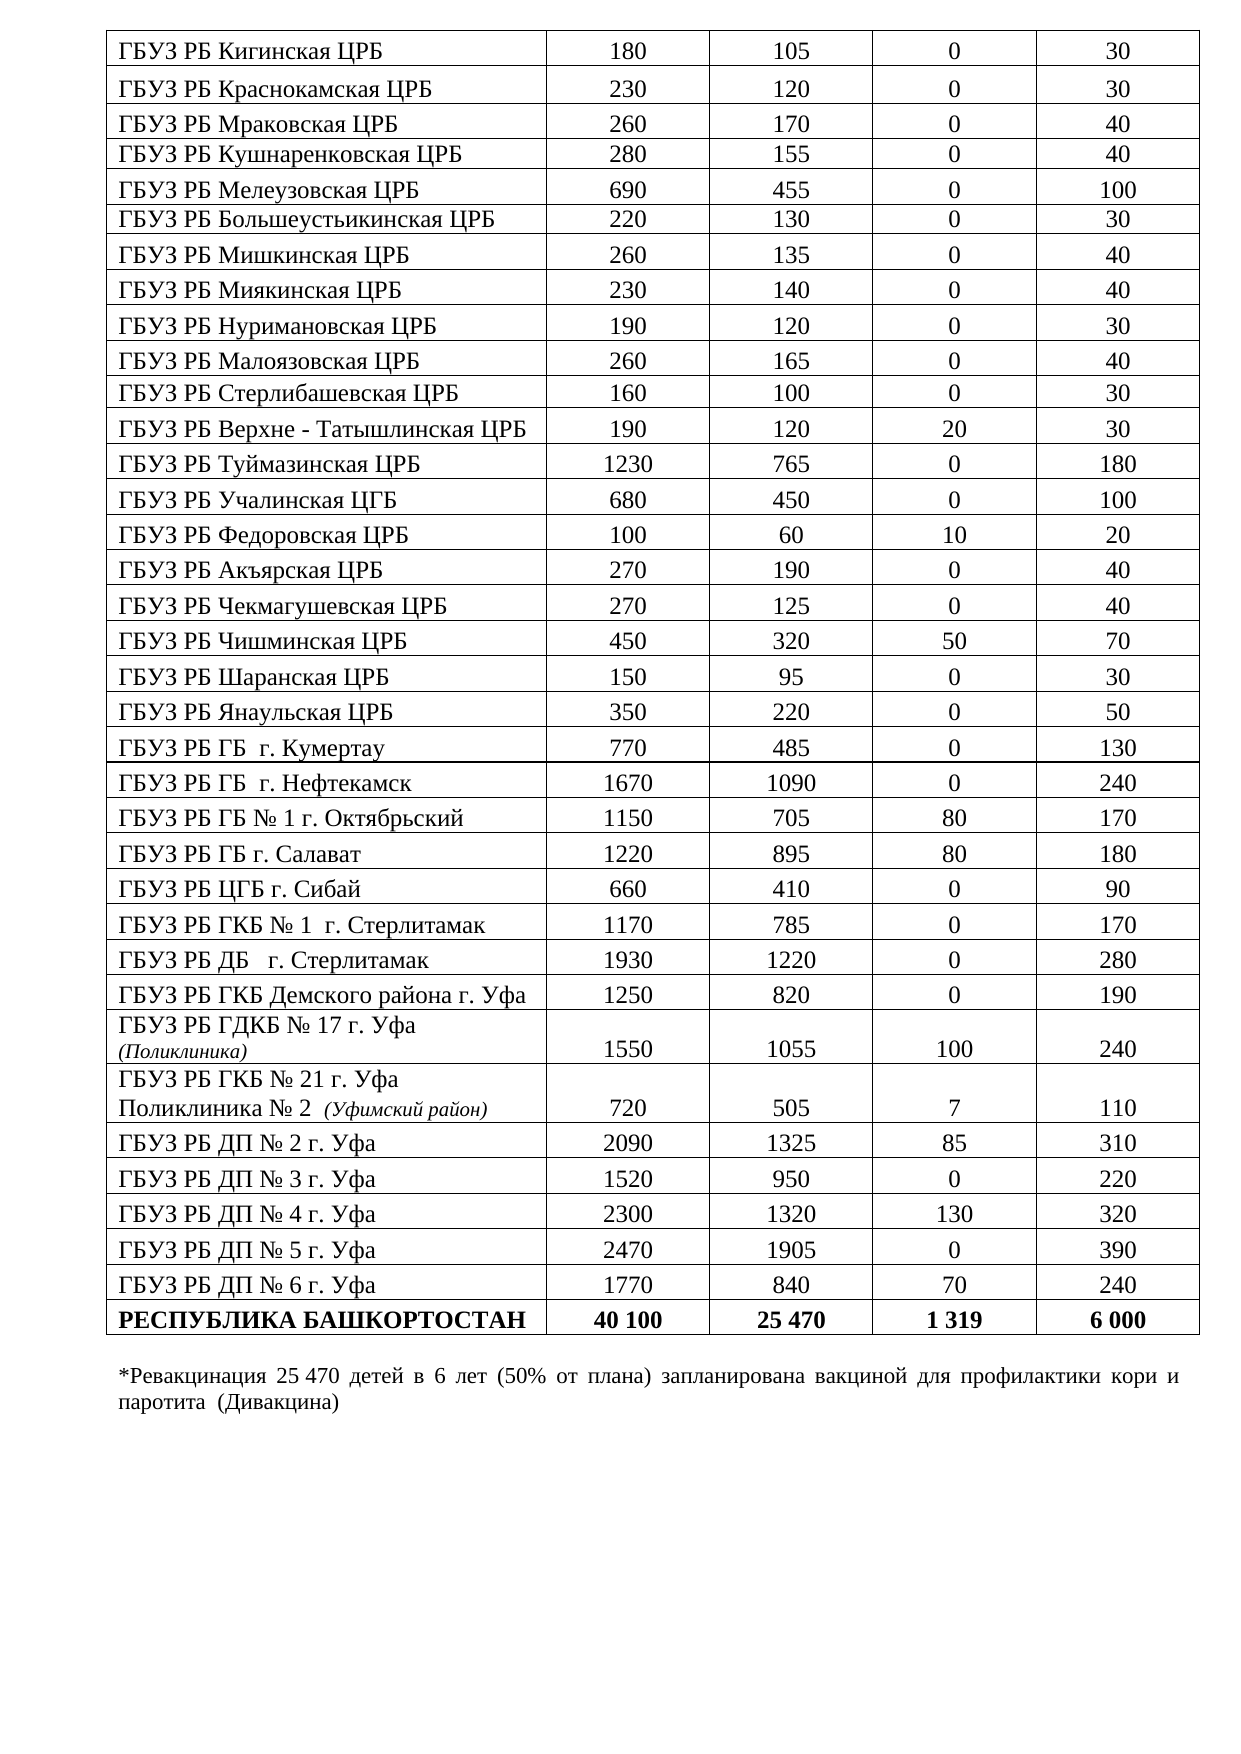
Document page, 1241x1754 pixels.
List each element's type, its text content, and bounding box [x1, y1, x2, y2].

table_cell 0 [873, 66, 1036, 103]
table_cell 30 [1037, 656, 1199, 691]
table_cell 320 [1037, 1194, 1199, 1228]
table_cell 140 [710, 270, 872, 304]
table_cell 0 [873, 169, 1036, 203]
table_cell 155 [710, 139, 872, 168]
table_cell ГБУЗ РБ Нуримановская ЦРБ [107, 305, 546, 339]
table_cell 50 [1037, 692, 1199, 726]
table_cell 720 [547, 1064, 709, 1122]
table_cell 840 [710, 1265, 872, 1299]
table_cell 0 [873, 234, 1036, 269]
table_cell 130 [710, 205, 872, 233]
table_cell 1170 [547, 904, 709, 938]
table_cell 270 [547, 585, 709, 620]
table_cell 150 [547, 656, 709, 691]
table_cell 1090 [710, 763, 872, 797]
table_cell ГБУЗ РБ Стерлибашевская ЦРБ [107, 376, 546, 407]
table_cell 40 [1037, 585, 1199, 620]
table_cell 165 [710, 341, 872, 375]
table_cell 90 [1037, 869, 1199, 903]
table_cell ГБУЗ РБ Янаульская ЦРБ [107, 692, 546, 726]
table_cell ГБУЗ РБ Федоровская ЦРБ [107, 515, 546, 549]
table_cell 40 [1037, 550, 1199, 584]
table_cell 230 [547, 270, 709, 304]
table_cell ГБУЗ РБ Кигинская ЦРБ [107, 31, 546, 65]
table_cell 170 [1037, 798, 1199, 832]
table_cell 240 [1037, 1265, 1199, 1299]
table_cell 455 [710, 169, 872, 203]
text *Ревакцинация 25 470 детей в 6 лет (50% от плана) запланирована вакциной для профилактики кори и паротита (Дивакцина) [118, 1362, 1181, 1414]
table_cell 785 [710, 904, 872, 938]
table_cell 0 [873, 376, 1036, 407]
table_cell 120 [710, 408, 872, 443]
table_cell 0 [873, 270, 1036, 304]
table_cell 50 [873, 621, 1036, 655]
table_cell 350 [547, 692, 709, 726]
table_cell 80 [873, 798, 1036, 832]
table_cell 130 [873, 1194, 1036, 1228]
table_cell 0 [873, 305, 1036, 339]
table_cell ГБУЗ РБ Мраковская ЦРБ [107, 104, 546, 138]
table_cell 240 [1037, 1010, 1199, 1063]
table_cell 660 [547, 869, 709, 903]
table_cell 0 [873, 904, 1036, 938]
table_cell 190 [547, 305, 709, 339]
table_cell 0 [873, 444, 1036, 478]
table_cell 1930 [547, 940, 709, 974]
table_cell 450 [710, 479, 872, 513]
table_cell ГБУЗ РБ Верхне - Татышлинская ЦРБ [107, 408, 546, 443]
table_cell 0 [873, 692, 1036, 726]
table_cell 1220 [710, 940, 872, 974]
table_cell 0 [873, 656, 1036, 691]
table_cell 0 [873, 205, 1036, 233]
table_cell 180 [1037, 833, 1199, 868]
table_cell 160 [547, 376, 709, 407]
table_cell ГБУЗ РБ ГКБ № 21 г. Уфа Поликлиника № 2 (Уфимский район) [107, 1064, 546, 1122]
table_cell 190 [547, 408, 709, 443]
table_cell 260 [547, 104, 709, 138]
table_cell ГБУЗ РБ ГКБ № 1 г. Стерлитамак [107, 904, 546, 938]
table_cell 40 100 [547, 1300, 709, 1334]
table_cell ГБУЗ РБ Чишминская ЦРБ [107, 621, 546, 655]
table_cell ГБУЗ РБ Учалинская ЦГБ [107, 479, 546, 513]
table_cell 0 [873, 585, 1036, 620]
table_cell 40 [1037, 341, 1199, 375]
table_cell 80 [873, 833, 1036, 868]
table_cell 820 [710, 975, 872, 1009]
table_cell 280 [1037, 940, 1199, 974]
table_cell 2300 [547, 1194, 709, 1228]
table_cell 25 470 [710, 1300, 872, 1334]
table_cell ГБУЗ РБ ДБ г. Стерлитамак [107, 940, 546, 974]
table_cell 485 [710, 727, 872, 761]
table_cell 895 [710, 833, 872, 868]
table_cell 190 [1037, 975, 1199, 1009]
table_cell 30 [1037, 376, 1199, 407]
table_cell 40 [1037, 270, 1199, 304]
table_cell 70 [1037, 621, 1199, 655]
table_cell ГБУЗ РБ Большеустьикинская ЦРБ [107, 205, 546, 233]
table_cell 0 [873, 1229, 1036, 1263]
table_cell 100 [547, 515, 709, 549]
table_cell 0 [873, 341, 1036, 375]
table_cell ГБУЗ РБ ДП № 6 г. Уфа [107, 1265, 546, 1299]
table_cell 1 319 [873, 1300, 1036, 1334]
table_cell 270 [547, 550, 709, 584]
table_cell 0 [873, 1158, 1036, 1193]
table_cell ГБУЗ РБ ГБ г. Кумертау [107, 727, 546, 761]
table_cell ГБУЗ РБ ГДКБ № 17 г. Уфа (Поликлиника) [107, 1010, 546, 1063]
table_cell 130 [1037, 727, 1199, 761]
table_cell 260 [547, 234, 709, 269]
table_cell ГБУЗ РБ ГБ г. Салават [107, 833, 546, 868]
table_cell 1670 [547, 763, 709, 797]
table_cell 40 [1037, 234, 1199, 269]
table_cell 60 [710, 515, 872, 549]
table_cell 30 [1037, 408, 1199, 443]
table_cell 0 [873, 940, 1036, 974]
table_cell 1325 [710, 1123, 872, 1157]
table_cell ГБУЗ РБ ДП № 5 г. Уфа [107, 1229, 546, 1263]
table_cell ГБУЗ РБ Миякинская ЦРБ [107, 270, 546, 304]
table_cell ГБУЗ РБ ГБ № 1 г. Октябрьский [107, 798, 546, 832]
table_cell ГБУЗ РБ ДП № 4 г. Уфа [107, 1194, 546, 1228]
table_cell 220 [710, 692, 872, 726]
table_cell РЕСПУБЛИКА БАШКОРТОСТАН [107, 1300, 546, 1334]
table_cell 170 [1037, 904, 1199, 938]
table_cell 180 [1037, 444, 1199, 478]
table_cell 260 [547, 341, 709, 375]
table_cell 310 [1037, 1123, 1199, 1157]
table_cell ГБУЗ РБ ГКБ Демского района г. Уфа [107, 975, 546, 1009]
table_cell 320 [710, 621, 872, 655]
table_cell 30 [1037, 31, 1199, 65]
table_cell ГБУЗ РБ Чекмагушевская ЦРБ [107, 585, 546, 620]
table_cell 40 [1037, 139, 1199, 168]
table_cell 1055 [710, 1010, 872, 1063]
table_cell 770 [547, 727, 709, 761]
table_cell 105 [710, 31, 872, 65]
table_cell 680 [547, 479, 709, 513]
table_cell ГБУЗ РБ ЦГБ г. Сибай [107, 869, 546, 903]
table_cell 220 [1037, 1158, 1199, 1193]
table_cell 950 [710, 1158, 872, 1193]
table_cell 1220 [547, 833, 709, 868]
table_cell 100 [710, 376, 872, 407]
table_cell 0 [873, 139, 1036, 168]
table_cell 1905 [710, 1229, 872, 1263]
table_cell 170 [710, 104, 872, 138]
table_cell ГБУЗ РБ ДП № 2 г. Уфа [107, 1123, 546, 1157]
table_cell ГБУЗ РБ ДП № 3 г. Уфа [107, 1158, 546, 1193]
table_cell 85 [873, 1123, 1036, 1157]
table_cell ГБУЗ РБ Мелеузовская ЦРБ [107, 169, 546, 203]
table_cell 390 [1037, 1229, 1199, 1263]
table_cell 765 [710, 444, 872, 478]
table_cell ГБУЗ РБ Малоязовская ЦРБ [107, 341, 546, 375]
table_cell 0 [873, 763, 1036, 797]
table_cell 30 [1037, 205, 1199, 233]
table_cell ГБУЗ РБ Акъярская ЦРБ [107, 550, 546, 584]
table_cell 20 [873, 408, 1036, 443]
table_cell ГБУЗ РБ Туймазинская ЦРБ [107, 444, 546, 478]
table_cell 0 [873, 31, 1036, 65]
table_cell 705 [710, 798, 872, 832]
table_cell 0 [873, 975, 1036, 1009]
table_cell 100 [1037, 479, 1199, 513]
table_cell 40 [1037, 104, 1199, 138]
table_cell 70 [873, 1265, 1036, 1299]
table_cell 120 [710, 305, 872, 339]
table_cell 220 [547, 205, 709, 233]
table_cell 0 [873, 727, 1036, 761]
table_cell 1320 [710, 1194, 872, 1228]
table_cell 30 [1037, 305, 1199, 339]
table_cell 2090 [547, 1123, 709, 1157]
table_cell 0 [873, 550, 1036, 584]
table_cell 240 [1037, 763, 1199, 797]
table_cell 10 [873, 515, 1036, 549]
table_cell ГБУЗ РБ Кушнаренковская ЦРБ [107, 139, 546, 168]
table_cell 1230 [547, 444, 709, 478]
table_cell 190 [710, 550, 872, 584]
table_cell 20 [1037, 515, 1199, 549]
table_cell ГБУЗ РБ Мишкинская ЦРБ [107, 234, 546, 269]
table_cell 1770 [547, 1265, 709, 1299]
table_cell 135 [710, 234, 872, 269]
table_cell 100 [1037, 169, 1199, 203]
table_cell 110 [1037, 1064, 1199, 1122]
table_cell 280 [547, 139, 709, 168]
table_cell 0 [873, 104, 1036, 138]
table_cell ГБУЗ РБ Краснокамская ЦРБ [107, 66, 546, 103]
table_cell 125 [710, 585, 872, 620]
table_cell 230 [547, 66, 709, 103]
table_cell 6 000 [1037, 1300, 1199, 1334]
table_cell 410 [710, 869, 872, 903]
table_cell 1520 [547, 1158, 709, 1193]
table_cell 505 [710, 1064, 872, 1122]
table_cell 7 [873, 1064, 1036, 1122]
table_cell 95 [710, 656, 872, 691]
table_cell 450 [547, 621, 709, 655]
table_cell 1550 [547, 1010, 709, 1063]
table_cell 30 [1037, 66, 1199, 103]
table_cell 0 [873, 479, 1036, 513]
table_cell 2470 [547, 1229, 709, 1263]
table_cell 1250 [547, 975, 709, 1009]
table_cell 0 [873, 869, 1036, 903]
table_cell 690 [547, 169, 709, 203]
table_cell ГБУЗ РБ ГБ г. Нефтекамск [107, 763, 546, 797]
table_cell ГБУЗ РБ Шаранская ЦРБ [107, 656, 546, 691]
table_cell 100 [873, 1010, 1036, 1063]
table_cell 1150 [547, 798, 709, 832]
table_cell 120 [710, 66, 872, 103]
table_cell 180 [547, 31, 709, 65]
